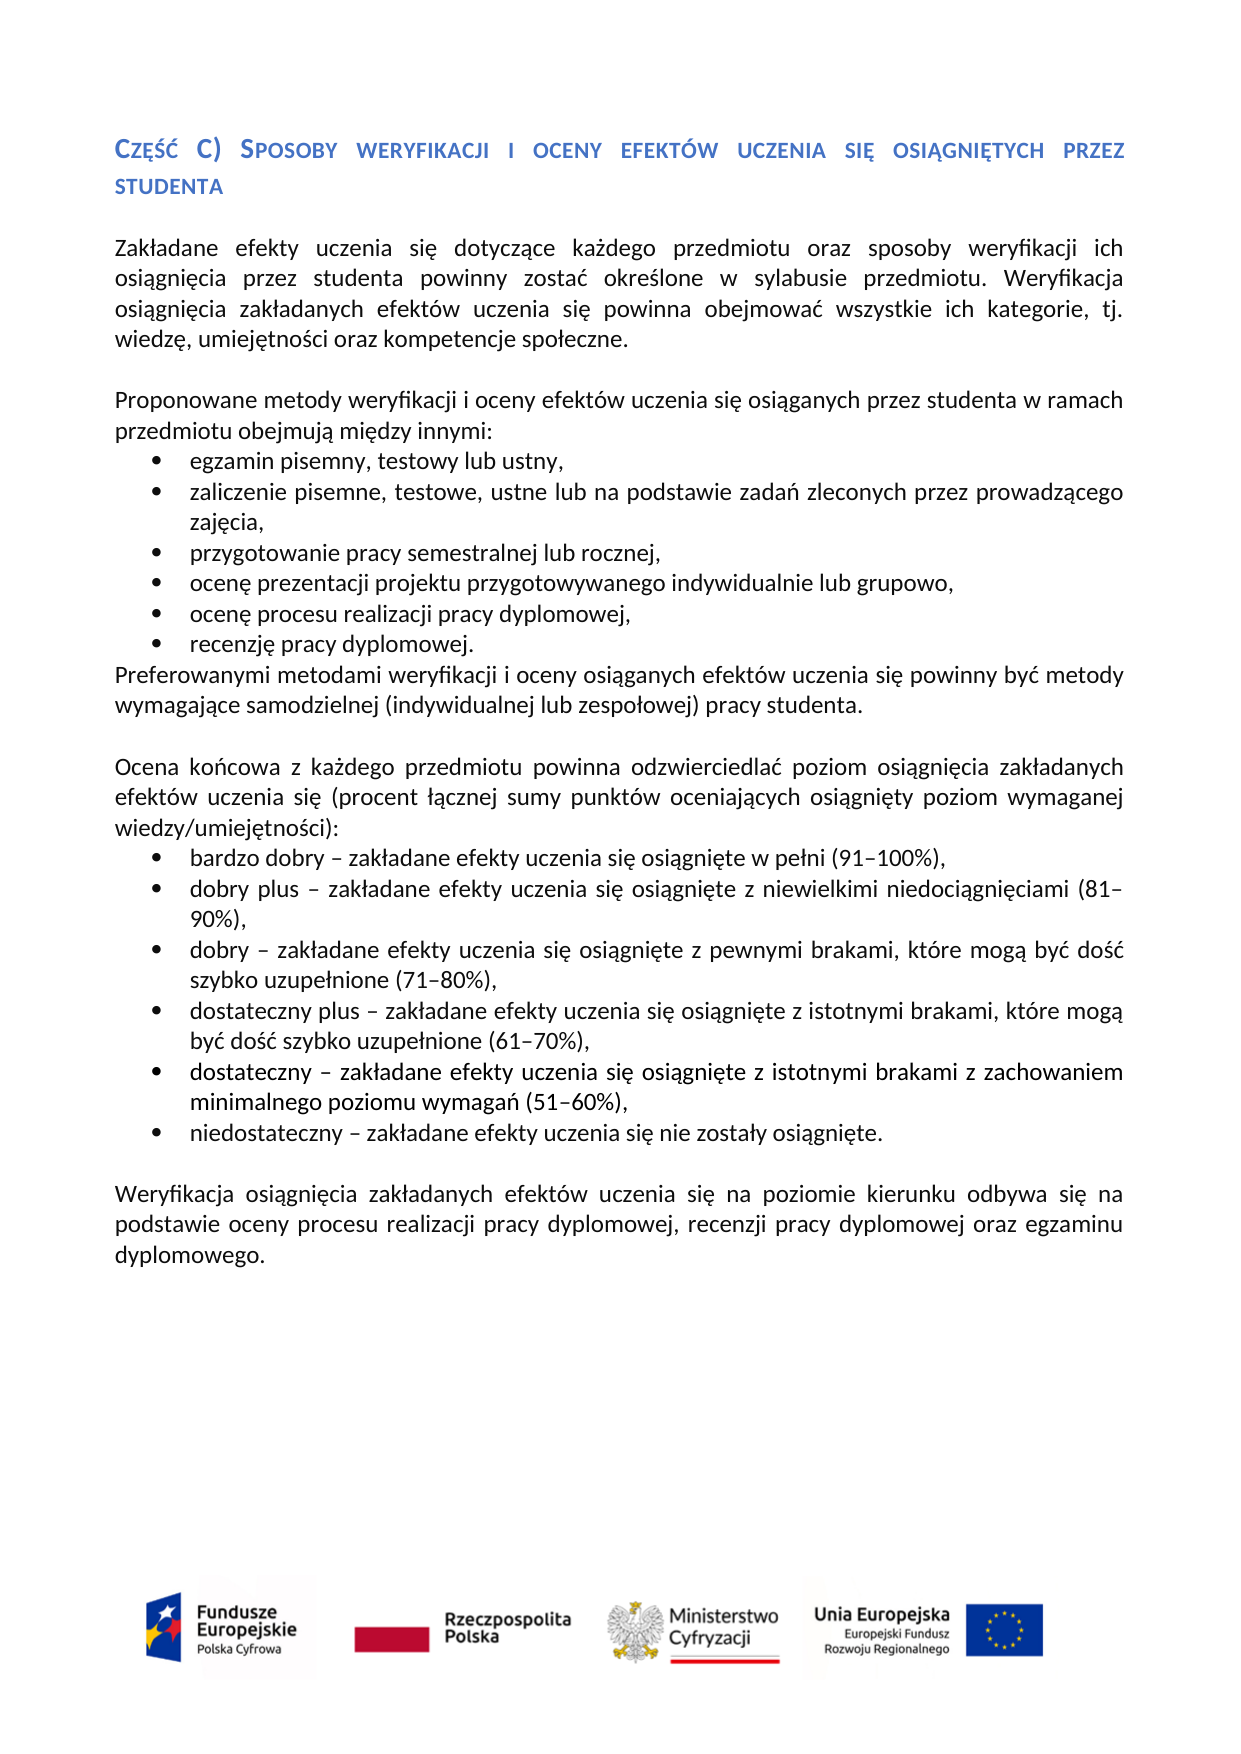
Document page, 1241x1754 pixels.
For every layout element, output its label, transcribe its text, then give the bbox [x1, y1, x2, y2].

list przygotowanie pracy semestralnej lub rocznej, [152, 537, 1125, 568]
text Proponowane metody weryfikacji i oceny efektów uczenia się osiąganych przez studenta w ramach przedmiotu obejmują między innymi: [114, 384, 1125, 446]
list niedostateczny – zakładane efekty uczenia się nie zostały osiągnięte. [152, 1117, 1125, 1147]
picture [114, 1569, 1060, 1681]
text Część C) Sposoby weryfikacji i oceny efektów uczenia się osiągniętych przez studenta [114, 130, 1125, 201]
list bardzo dobry – zakładane efekty uczenia się osiągnięte w pełni (91–100%), [152, 842, 1125, 873]
text Zakładane efekty uczenia się dotyczące każdego przedmiotu oraz sposoby weryfikacji ich osiągnięcia przez studenta powinny zostać określone w sylabusie przedmiotu. Weryfikacja osiągnięcia zakładanych efektów uczenia się powinna obejmować wszystkie ich kategorie, tj. wiedzę, umiejętności oraz kompetencje społeczne. [114, 232, 1125, 354]
list egzamin pisemny, testowy lub ustny, [152, 446, 1125, 476]
list dobry – zakładane efekty uczenia się osiągnięte z pewnymi brakami, które mogą być dość szybko uzupełnione (71–80%), [152, 934, 1125, 995]
list zaliczenie pisemne, testowe, ustne lub na podstawie zadań zleconych przez prowadzącego zajęcia, [152, 476, 1125, 537]
list recenzję pracy dyplomowej. [152, 629, 1125, 659]
text Preferowanymi metodami weryfikacji i oceny osiąganych efektów uczenia się powinny być metody wymagające samodzielnej (indywidualnej lub zespołowej) pracy studenta. [114, 659, 1125, 720]
list dobry plus – zakładane efekty uczenia się osiągnięte z niewielkimi niedociągnięciami (81–90%), [152, 873, 1125, 934]
text Weryfikacja osiągnięcia zakładanych efektów uczenia się na poziomie kierunku odbywa się na podstawie oceny procesu realizacji pracy dyplomowej, recenzji pracy dyplomowej oraz egzaminu dyplomowego. [114, 1178, 1125, 1269]
list ocenę procesu realizacji pracy dyplomowej, [152, 598, 1125, 629]
text Ocena końcowa z każdego przedmiotu powinna odzwierciedlać poziom osiągnięcia zakładanych efektów uczenia się (procent łącznej sumy punktów oceniających osiągnięty poziom wymaganej wiedzy/umiejętności): [114, 751, 1125, 842]
list ocenę prezentacji projektu przygotowywanego indywidualnie lub grupowo, [152, 568, 1125, 598]
list dostateczny plus – zakładane efekty uczenia się osiągnięte z istotnymi brakami, które mogą być dość szybko uzupełnione (61–70%), [152, 995, 1125, 1056]
list dostateczny – zakładane efekty uczenia się osiągnięte z istotnymi brakami z zachowaniem minimalnego poziomu wymagań (51–60%), [152, 1056, 1125, 1117]
